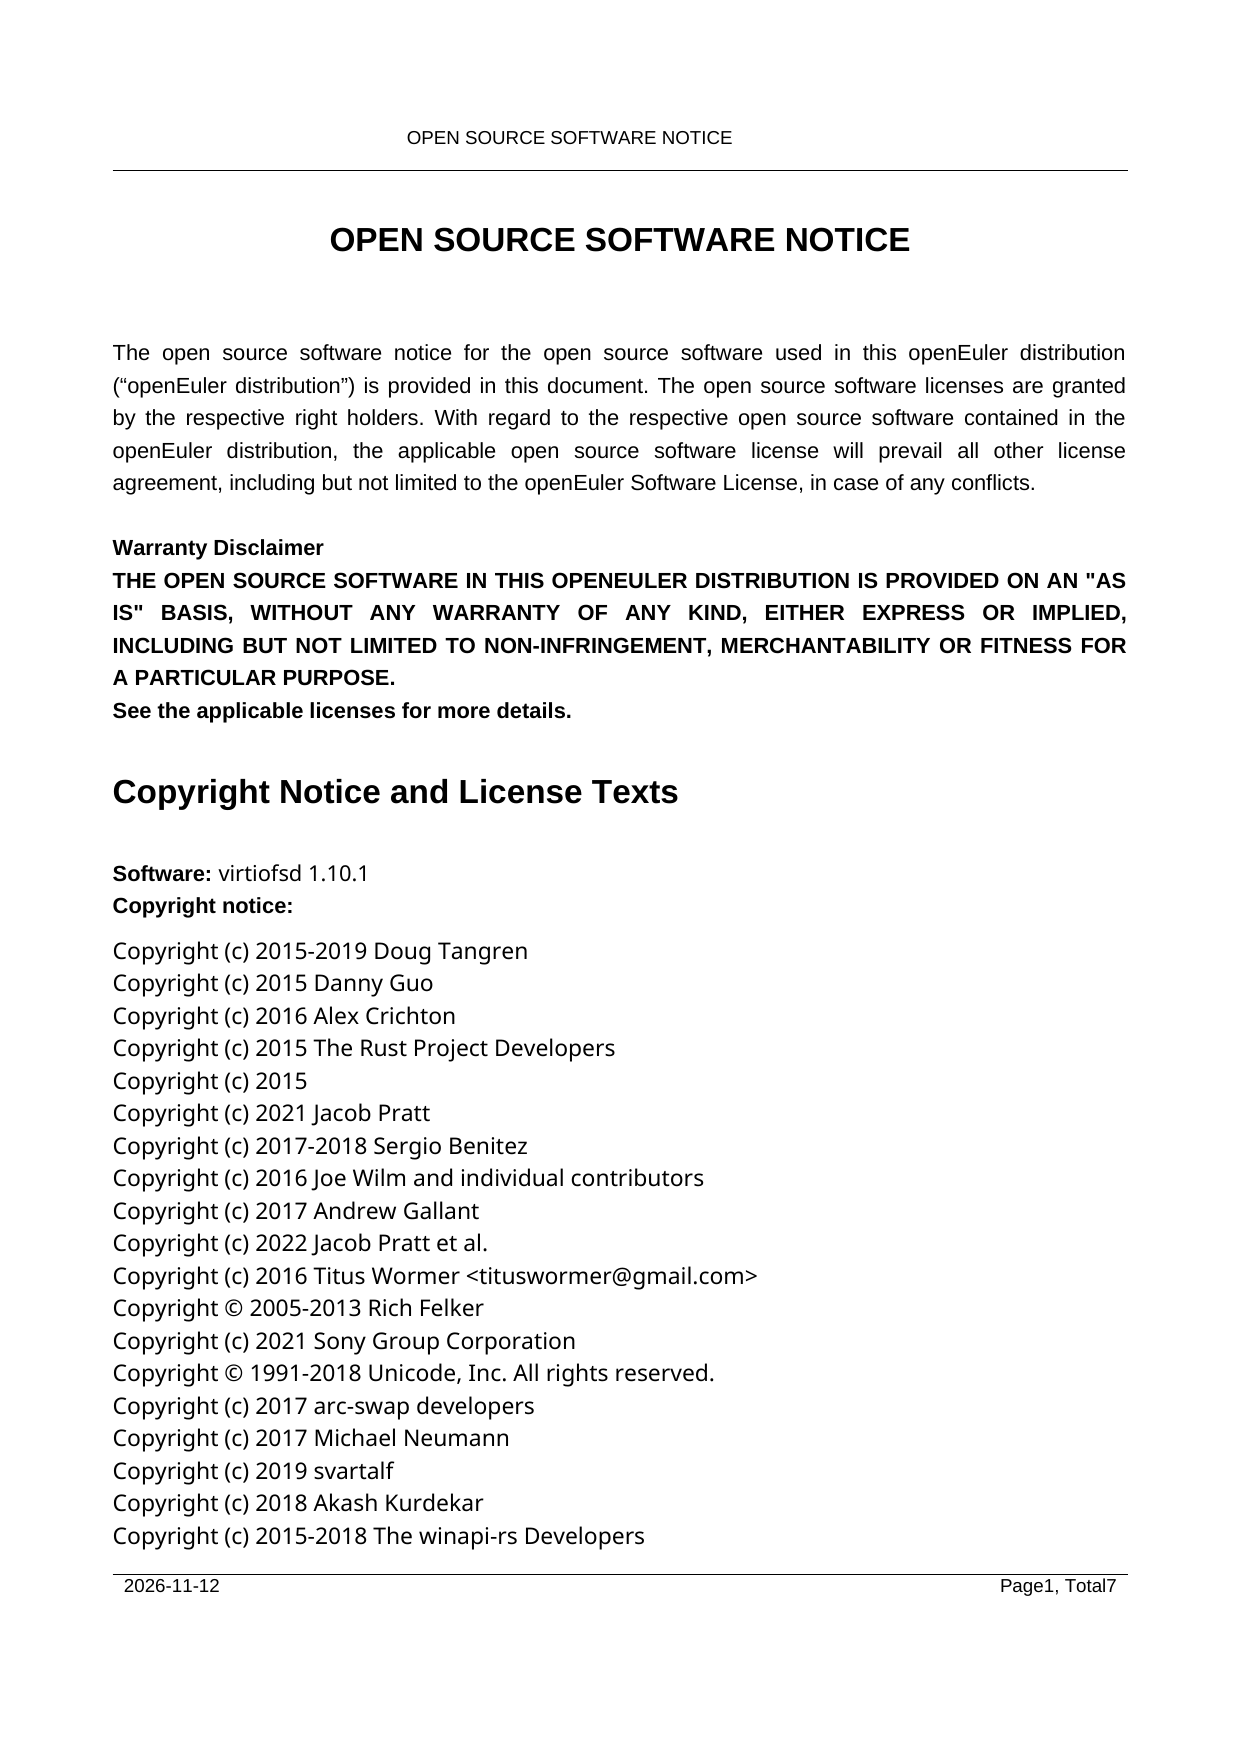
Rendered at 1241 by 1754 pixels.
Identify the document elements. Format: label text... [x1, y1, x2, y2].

text The open source software notice for the open source software used in this openEuler distribution (“openEuler distribution”) is provided in this document. The open source software licenses are granted by the respective right holders. With regard to the respective open source software contained in the openEuler distribution, the applicable open source software license will prevail all other license agreement, including but not limited to the openEuler Software License, in case of any conflicts. [112, 336, 1128, 499]
text OPEN SOURCE SOFTWARE NOTICE [112, 206, 1128, 271]
text Warranty Disclaimer [112, 531, 1128, 564]
text THE OPEN SOURCE SOFTWARE IN THIS OPENEULER DISTRIBUTION IS PROVIDED ON AN "AS IS" BASIS, WITHOUT ANY WARRANTY OF ANY KIND, EITHER EXPRESS OR IMPLIED, INCLUDING BUT NOT LIMITED TO NON-INFRINGEMENT, MERCHANTABILITY OR FITNESS FOR A PARTICULAR PURPOSE. See the applicable licenses for more details. [112, 564, 1128, 726]
text Copyright Notice and License Texts [112, 759, 1128, 824]
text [112, 934, 1128, 1551]
title Software: virtiofsd 1.10.1 [112, 856, 1128, 889]
text Copyright notice: [112, 889, 1128, 921]
